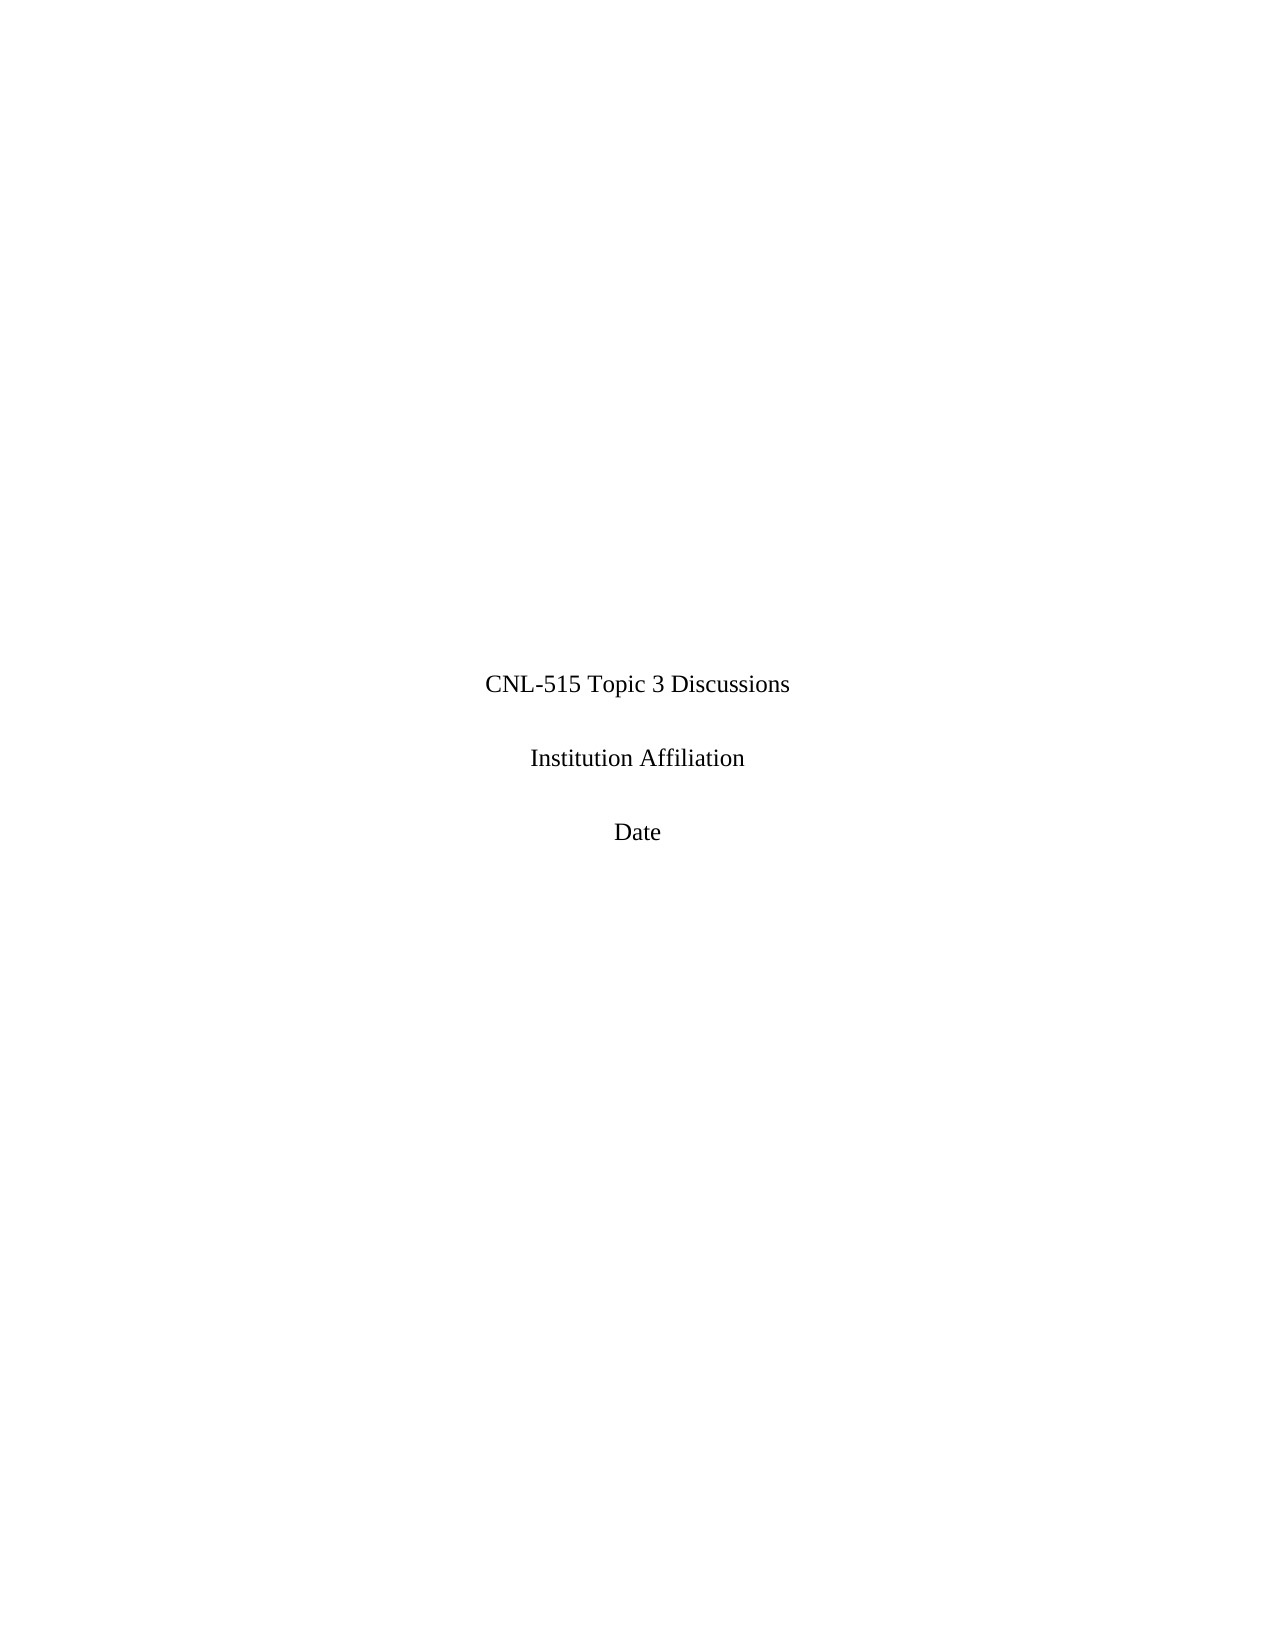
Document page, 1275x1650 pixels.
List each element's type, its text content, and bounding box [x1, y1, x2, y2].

text Date [150, 817, 1125, 846]
text Institution Affiliation [150, 743, 1125, 772]
text CNL-515 Topic 3 Discussions [150, 669, 1125, 698]
